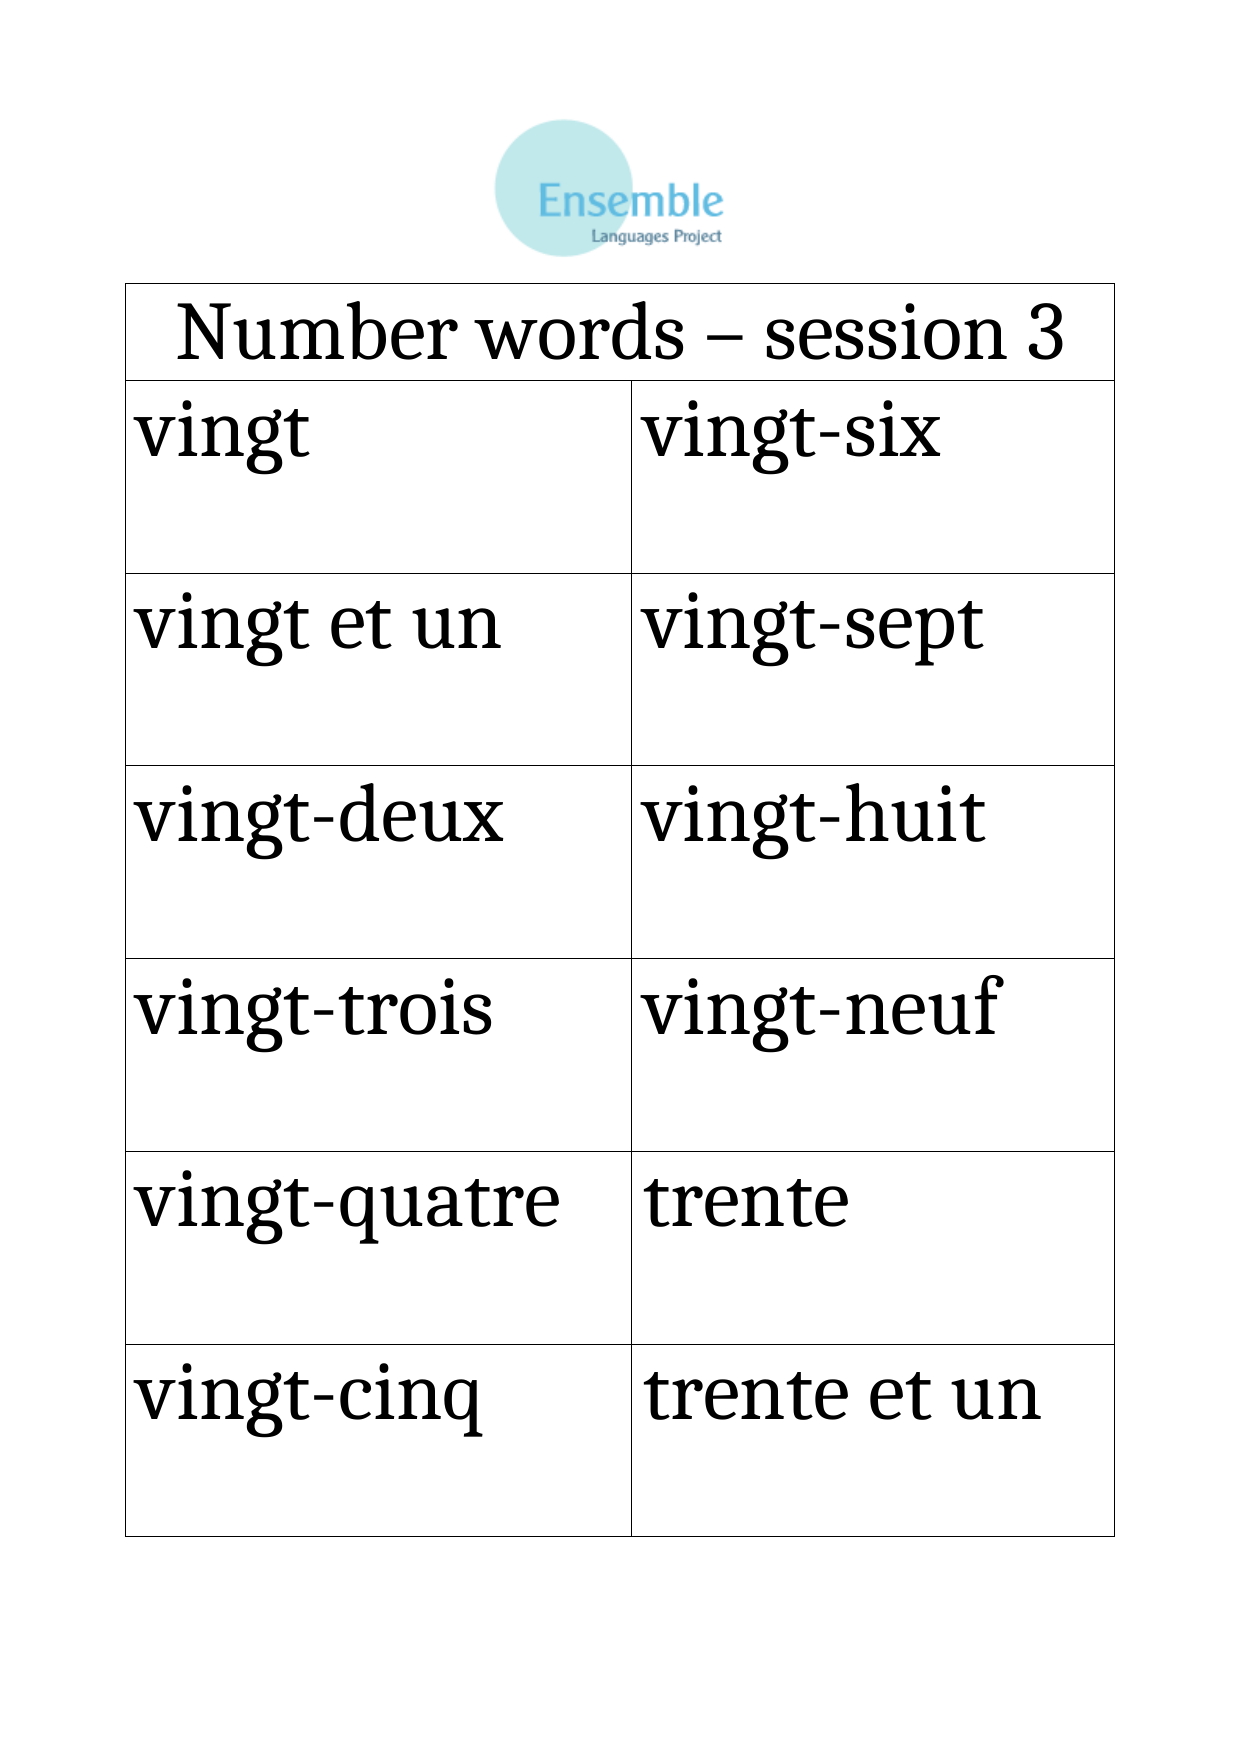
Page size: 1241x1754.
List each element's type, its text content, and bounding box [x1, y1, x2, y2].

table_cell trente et un [632, 1345, 1114, 1536]
picture [488, 73, 753, 283]
table_cell vingt-sept [632, 574, 1114, 765]
table_cell vingt-trois [126, 959, 631, 1151]
table_cell vingt-quatre [126, 1152, 631, 1343]
table_cell vingt-six [632, 381, 1114, 573]
table_cell vingt-neuf [632, 959, 1114, 1151]
table_cell vingt et un [126, 574, 631, 765]
table_cell vingt-huit [632, 766, 1114, 958]
table_header Number words – session 3 [126, 284, 1114, 380]
table_cell vingt [126, 381, 631, 573]
table_cell vingt-cinq [126, 1345, 631, 1536]
table_cell trente [632, 1152, 1114, 1343]
table_cell vingt-deux [126, 766, 631, 958]
